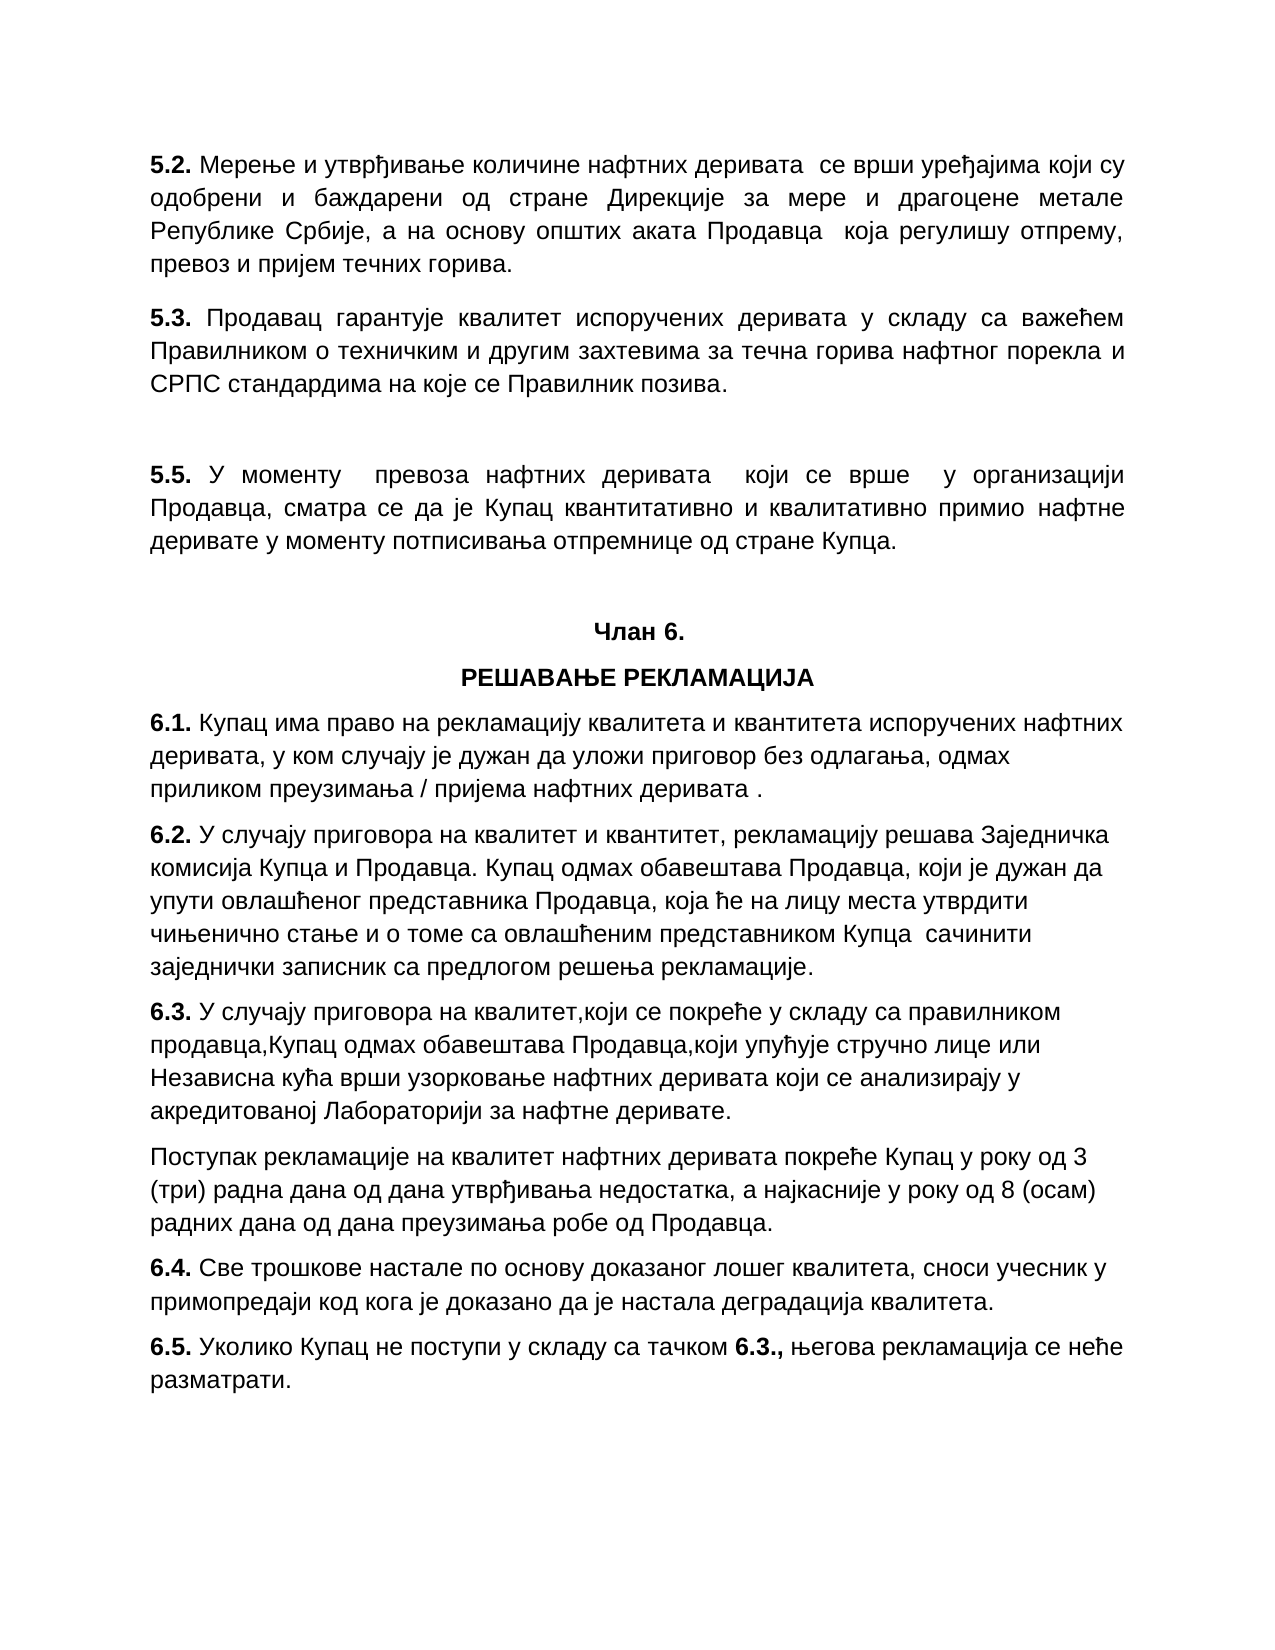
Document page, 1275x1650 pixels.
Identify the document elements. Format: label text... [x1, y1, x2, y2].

text 6.5. Уколико Купац не поступи у складу са тачком 6.3., његова рекламација се неће разматрати. [150, 1332, 1125, 1394]
text Члан 6. [150, 617, 1125, 646]
text Поступак рекламације на квалитет нафтних деривата покреће Купац у року од 3 (три) радна дана од дана утврђивања недостатка, а најкасније у року од 8 (осам) радних дана од дана преузимања робе од Продавца. [150, 1142, 1125, 1237]
text 5.2. Мерење и утврђивање количине нафтних деривата се врши уређајима који су одобрени и баждарени од стране Дирекције за мере и драгоцене метале Републике Србије, а на основу општих аката Продавца која регулишу отпрему, превоз и пријем течних горива. [150, 150, 1125, 278]
text 5.3. Продавац гарантује квалитет испоручених деривата у складу са важећем Правилником о техничким и другим захтевима за течна горива нафтног порекла и СРПС стандардима на које се Правилник позива. [150, 303, 1125, 398]
text РЕШАВАЊЕ РЕКЛАМАЦИЈА [150, 663, 1125, 691]
text 6.2. У случају приговора на квалитет и квантитет, рекламацију решава Заједничка комисија Купца и Продавца. Купац одмах обавештава Продавца, који је дужан да упути овлашћеног представника Продавца, која ће на лицу места утврдити чињенично стање и о томе са овлашћеним представником Купца сачинити заједнички записник са предлогом решења рекламације. [150, 820, 1125, 981]
text 5.5. У моменту превоза нафтних деривата који се врше у организацији Продавца, сматра се да је Купац квантитативно и квалитативно примио нафтне деривате у моменту потписивања отпремнице од стране Купца. [150, 460, 1125, 555]
text 6.3. У случају приговора на квалитет,који се покреће у складу са правилником продавца,Купац одмах обавештава Продавца,који упућује стручно лице или Независна кућа врши узорковање нафтних деривата који се анализирају у акредитованој Лабораторији за нафтне деривате. [150, 997, 1125, 1125]
text 6.1. Купац има право на рекламацију квалитета и квантитета испоручених нафтних деривата, у ком случају је дужан да уложи приговор без одлагања, одмах приликом преузимања / пријема нафтних деривата . [150, 708, 1125, 803]
text 6.4. Све трошкове настале по основу доказаног лошег квалитета, сноси учесник у примопредаји код кога је доказано да је настала деградација квалитета. [150, 1253, 1125, 1315]
